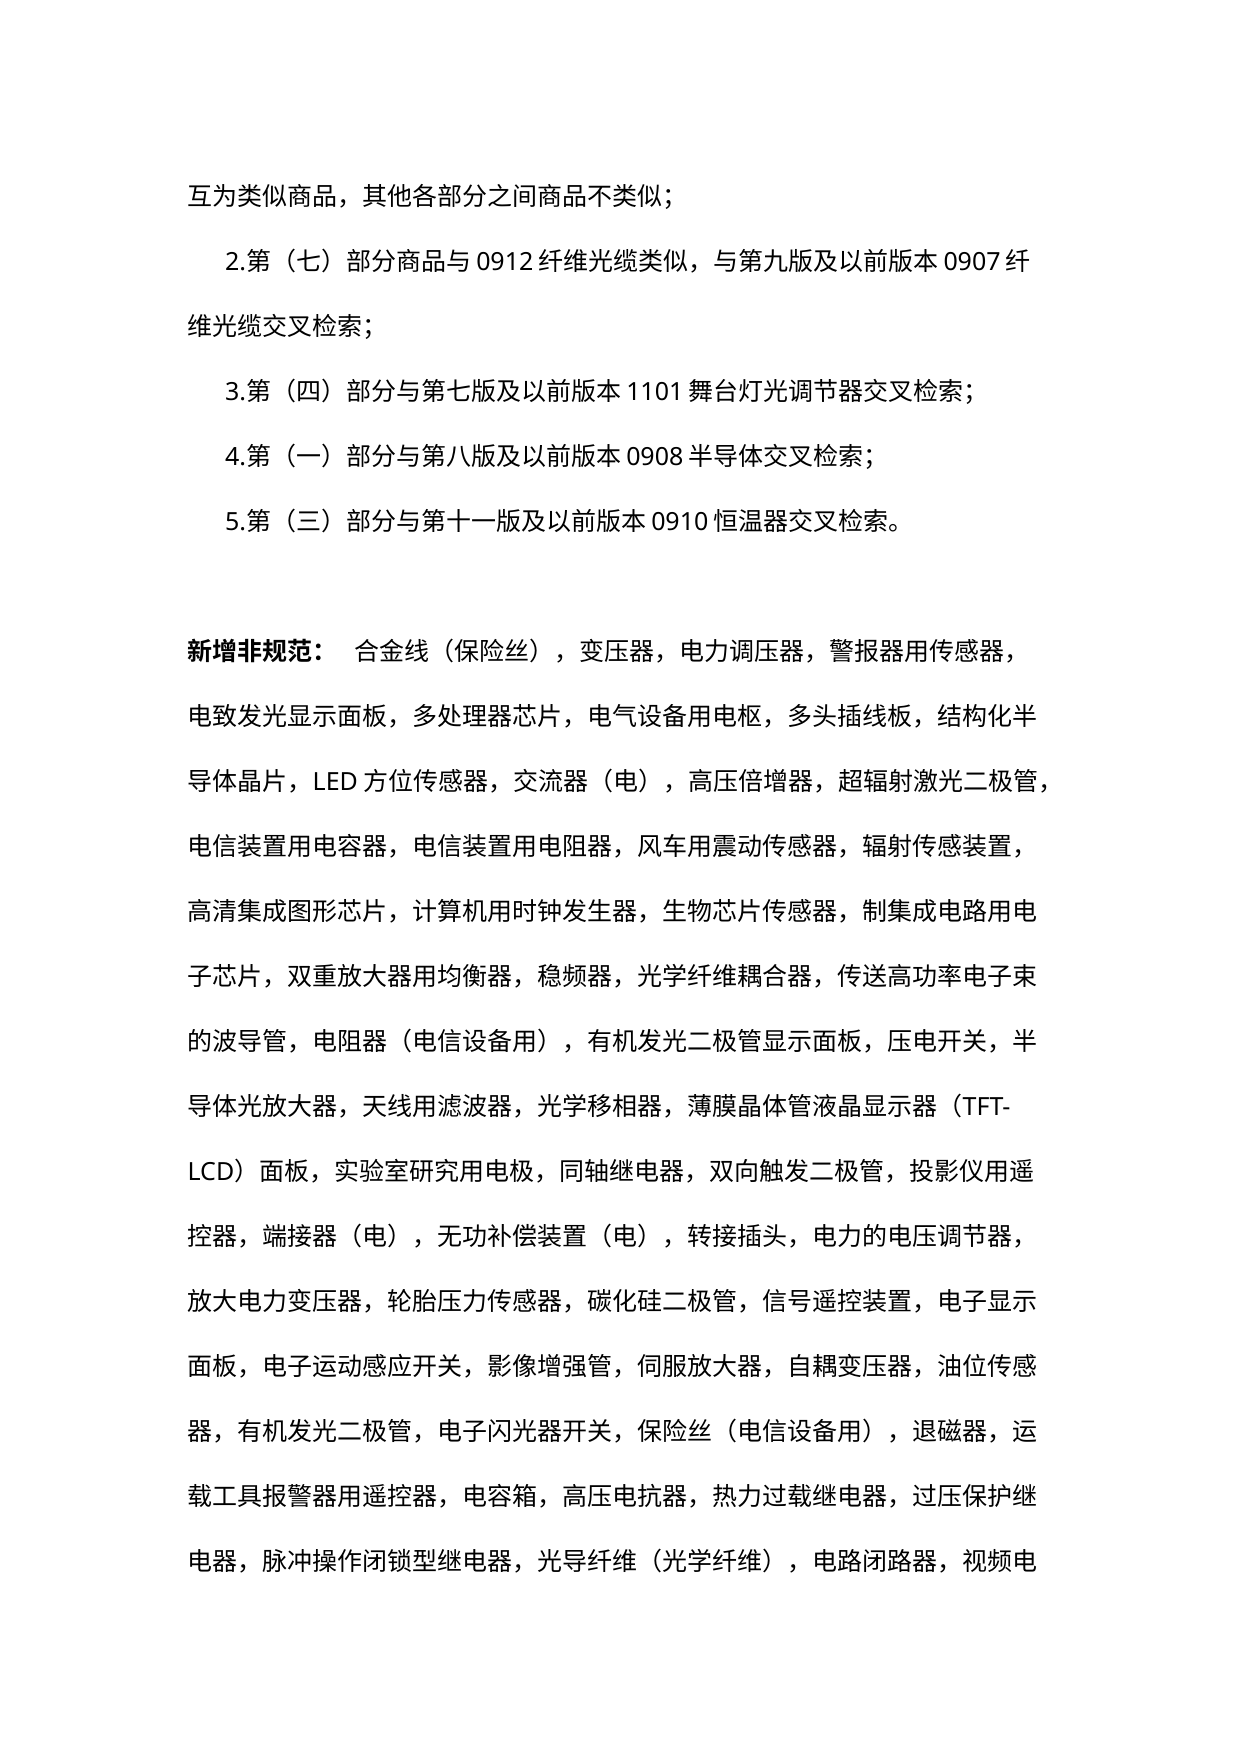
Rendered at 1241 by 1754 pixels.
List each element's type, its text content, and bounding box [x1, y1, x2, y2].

text 2.第（七）部分商品与0912纤维光缆类似，与第九版及以前版本0907纤维光缆交叉检索； [187, 227, 1053, 357]
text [187, 162, 1053, 227]
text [187, 617, 1053, 1592]
text 3.第（四）部分与第七版及以前版本1101舞台灯光调节器交叉检索； [187, 357, 1053, 422]
text 5.第（三）部分与第十一版及以前版本0910恒温器交叉检索。 [187, 487, 1053, 552]
text 4.第（一）部分与第八版及以前版本0908半导体交叉检索； [187, 422, 1053, 487]
